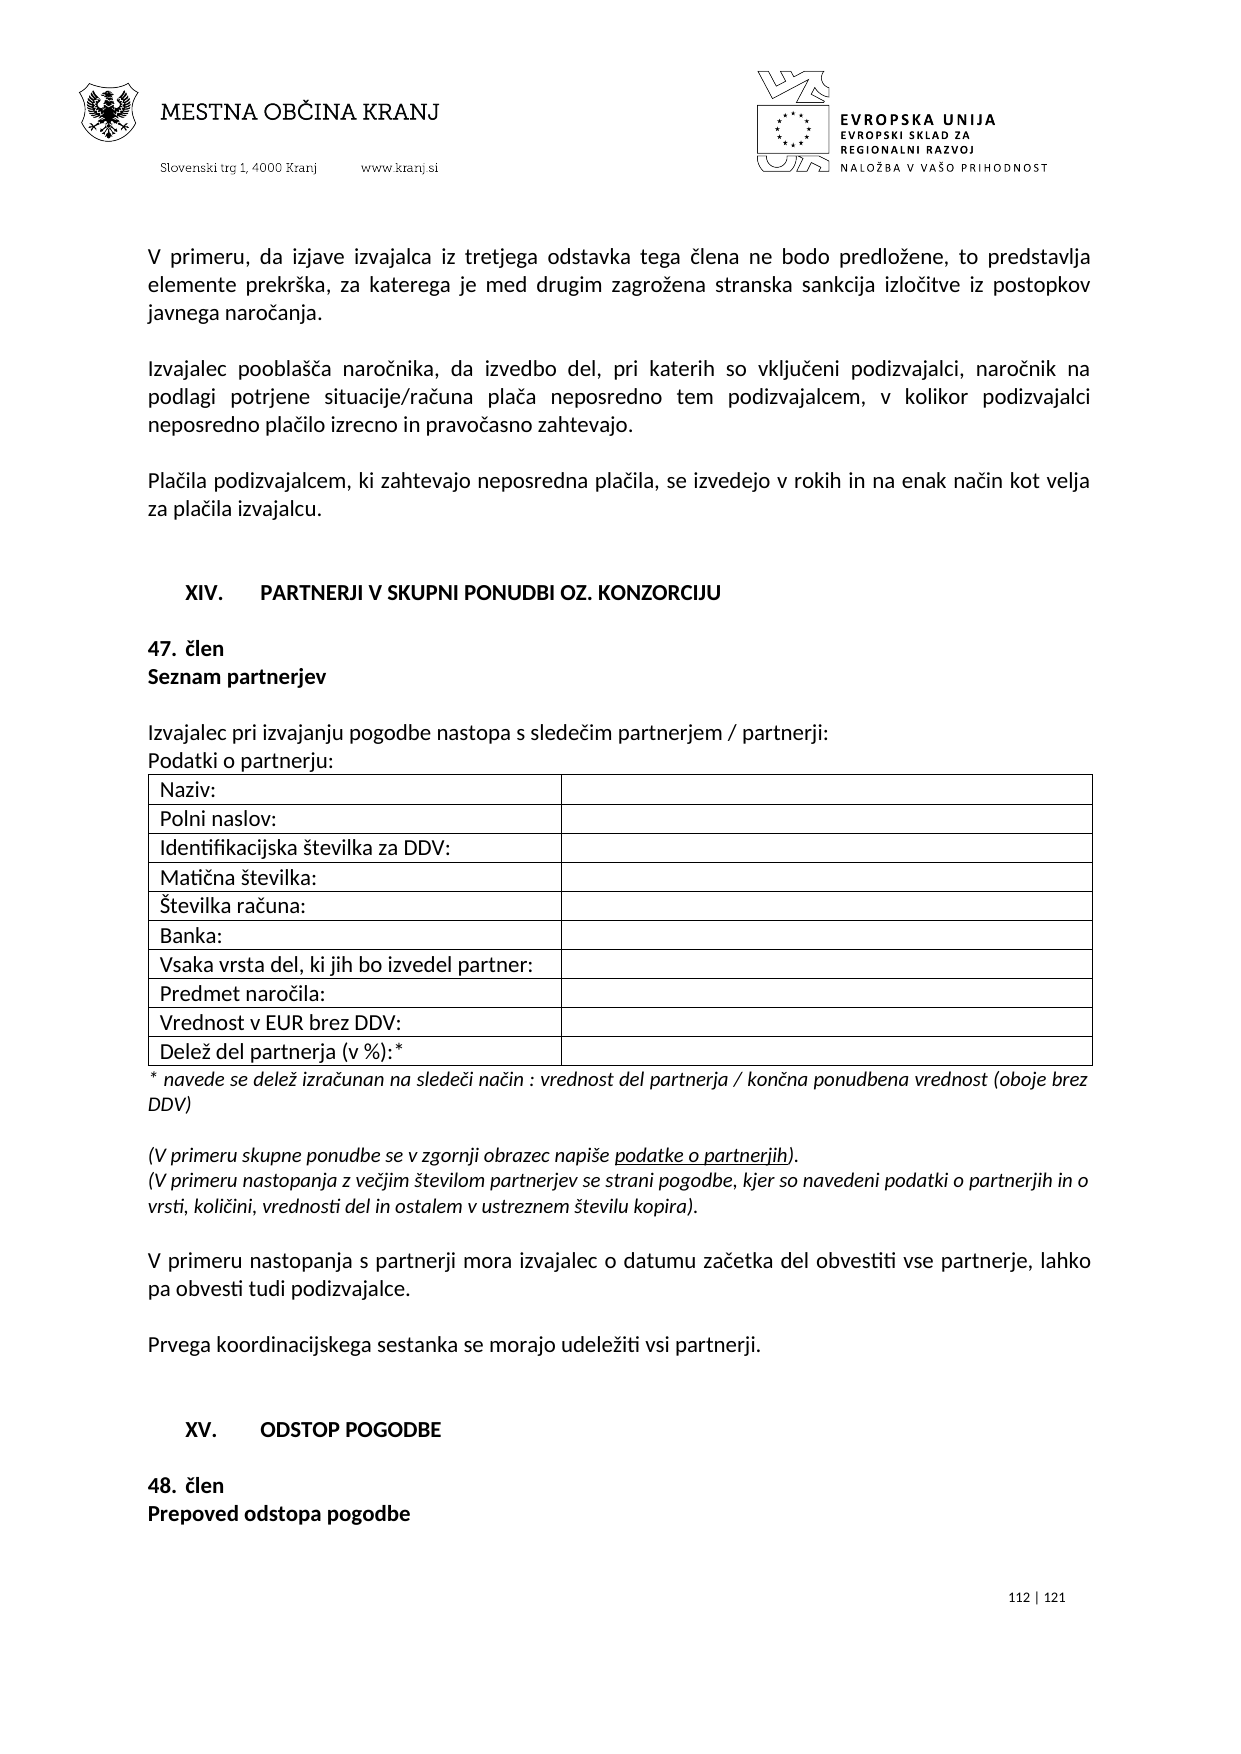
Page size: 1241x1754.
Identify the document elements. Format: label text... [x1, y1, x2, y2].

text Izvajalec pri izvajanju pogodbe nastopa s sledečim partnerjem / partnerji: [148, 718, 1092, 746]
table_cell [562, 892, 1092, 920]
list ODSTOP POGODBE [185, 1415, 1092, 1443]
table_cell Delež del partnerja (v %):* [149, 1037, 561, 1065]
table_cell [562, 979, 1092, 1007]
table_cell [562, 921, 1092, 949]
table_header Naziv: [149, 775, 561, 803]
table_cell [562, 805, 1092, 832]
text Prepoved odstopa pogodbe [148, 1499, 1092, 1527]
text V primeru nastopanja s partnerji mora izvajalec o datumu začetka del obvestiti vse partnerje, lahko pa obvesti tudi podizvajalce. [148, 1247, 1092, 1303]
table_cell [562, 950, 1092, 978]
text Seznam partnerjev [148, 662, 1092, 690]
text Podatki o partnerju: [148, 746, 1092, 774]
text Izvajalec pooblašča naročnika, da izvedbo del, pri katerih so vključeni podizvajalci, naročnik na podlagi potrjene situacije/računa plača neposredno tem podizvajalcem, v kolikor podizvajalci neposredno plačilo izrecno in pravočasno zahtevajo. [148, 354, 1092, 438]
table_cell [562, 1037, 1092, 1065]
text Plačila podizvajalcem, ki zahtevajo neposredna plačila, se izvedejo v rokih in na enak način kot velja za plačila izvajalcu. [148, 466, 1092, 522]
table_cell Številka računa: [149, 892, 561, 920]
text (V primeru nastopanja z večjim številom partnerjev se strani pogodbe, kjer so navedeni podatki o partnerjih in o vrsti, količini, vrednosti del in ostalem v ustreznem številu kopira). [148, 1168, 1092, 1218]
text V primeru, da izjave izvajalca iz tretjega odstavka tega člena ne bodo predložene, to predstavlja elemente prekrška, za katerega je med drugim zagrožena stranska sankcija izločitve iz postopkov javnega naročanja. [148, 242, 1092, 326]
text (V primeru skupne ponudbe se v zgornji obrazec napiše podatke o partnerjih). [148, 1142, 1092, 1168]
text * navede se delež izračunan na sledeči način : vrednost del partnerja / končna ponudbena vrednost (oboje brez DDV) [148, 1066, 1092, 1117]
text Prvega koordinacijskega sestanka se morajo udeležiti vsi partnerji. [148, 1331, 1092, 1359]
list člen [148, 634, 1092, 662]
table_cell Vrednost v EUR brez DDV: [149, 1008, 561, 1036]
table_cell Identifikacijska številka za DDV: [149, 834, 561, 862]
list člen [148, 1471, 1092, 1499]
table_cell Banka: [149, 921, 561, 949]
table_cell [562, 863, 1092, 891]
table_cell [562, 834, 1092, 862]
list PARTNERJI V SKUPNI PONUDBI OZ. KONZORCIJU [185, 578, 1092, 606]
table_cell [562, 1008, 1092, 1036]
table_cell Polni naslov: [149, 805, 561, 832]
table_cell Vsaka vrsta del, ki jih bo izvedel partner: [149, 950, 561, 978]
table_header [562, 775, 1092, 803]
picture [0, 0, 1224, 231]
table_cell Predmet naročila: [149, 979, 561, 1007]
table_cell Matična številka: [149, 863, 561, 891]
